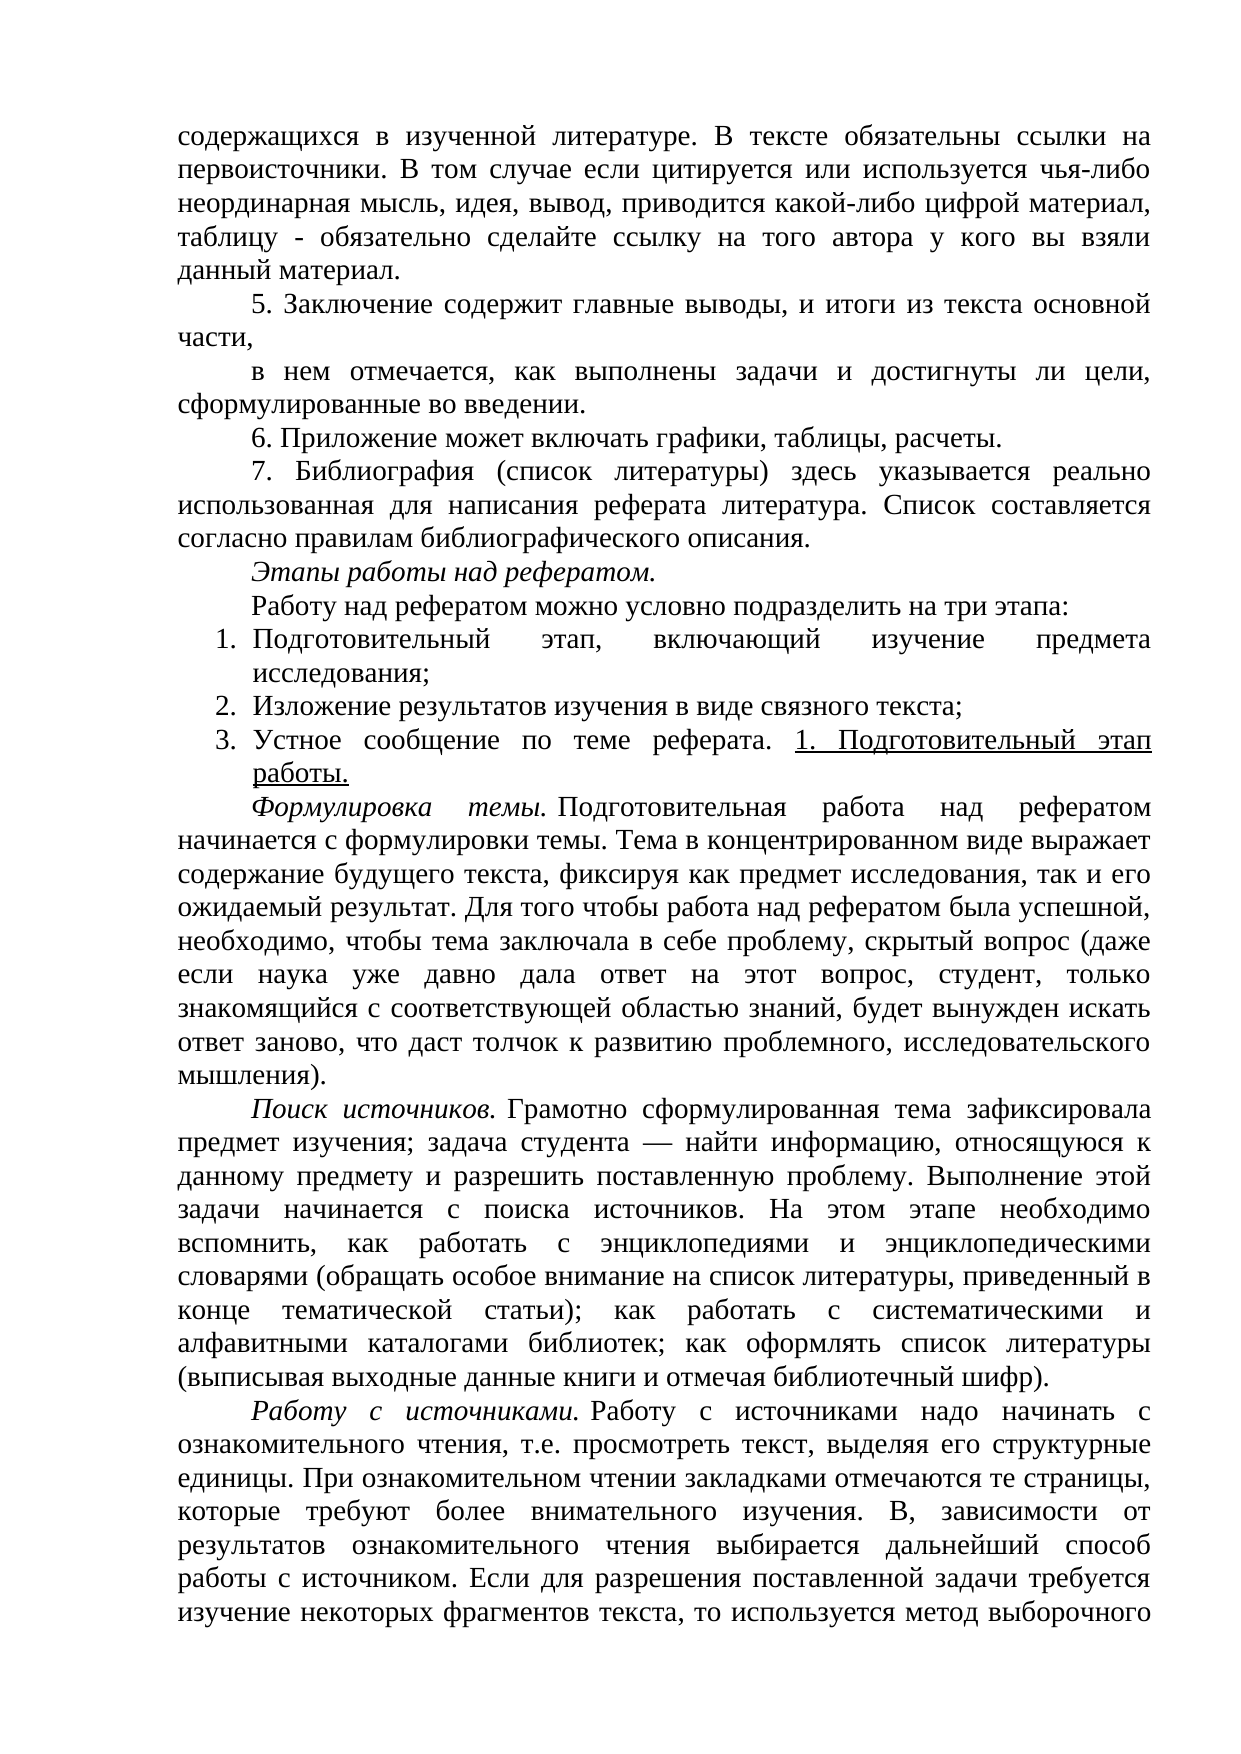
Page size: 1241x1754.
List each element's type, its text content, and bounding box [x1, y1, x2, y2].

text Формулировка темы. Подготовительная работа над рефератом начинается с формулировки темы. Тема в концентрированном виде выражает содержание будущего текста, фиксируя как предмет исследования, так и его ожидаемый результат. Для того чтобы работа над рефератом была успешной, необходимо, чтобы тема заключала в себе проблему, скрытый вопрос (даже если наука уже давно дала ответ на этот вопрос, студент, только знакомящийся с соответствующей областью знаний, будет вынужден искать ответ заново, что даст толчок к развитию проблемного, исследовательского мышления). [177, 789, 1152, 1091]
text 5. Заключение содержит главные выводы, и итоги из текста основной части, [177, 286, 1152, 353]
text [177, 1393, 1152, 1627]
text Этапы работы над рефератом. [177, 554, 1152, 588]
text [177, 118, 1152, 286]
text Работу над рефератом можно условно подразделить на три этапа: [177, 588, 1152, 621]
text 6. Приложение может включать графики, таблицы, расчеты. [177, 420, 1152, 453]
list Подготовительный этап, включающий изучение предмета исследования; [215, 621, 1152, 688]
text 7. Библиография (список литературы) здесь указывается реально использованная для написания реферата литература. Список составляется согласно правилам библиографического описания. [177, 453, 1152, 554]
list Устное сообщение по теме реферата. 1. Подготовительный этап работы. [215, 722, 1152, 789]
text Поиск источников. Грамотно сформулированная тема зафиксировала предмет изучения; задача студента — найти информацию, относящуюся к данному предмету и разрешить поставленную проблему. Выполнение этой задачи начинается с поиска источников. На этом этапе необходимо вспомнить, как работать с энциклопедиями и энциклопедическими словарями (обращать особое внимание на список литературы, приведенный в конце тематической статьи); как работать с систематическими и алфавитными каталогами библиотек; как оформлять список литературы (выписывая выходные данные книги и отмечая библиотечный шифр). [177, 1091, 1152, 1393]
list Изложение результатов изучения в виде связного текста; [215, 688, 1152, 722]
text в нем отмечается, как выполнены задачи и достигнуты ли цели, сформулированные во введении. [177, 353, 1152, 420]
